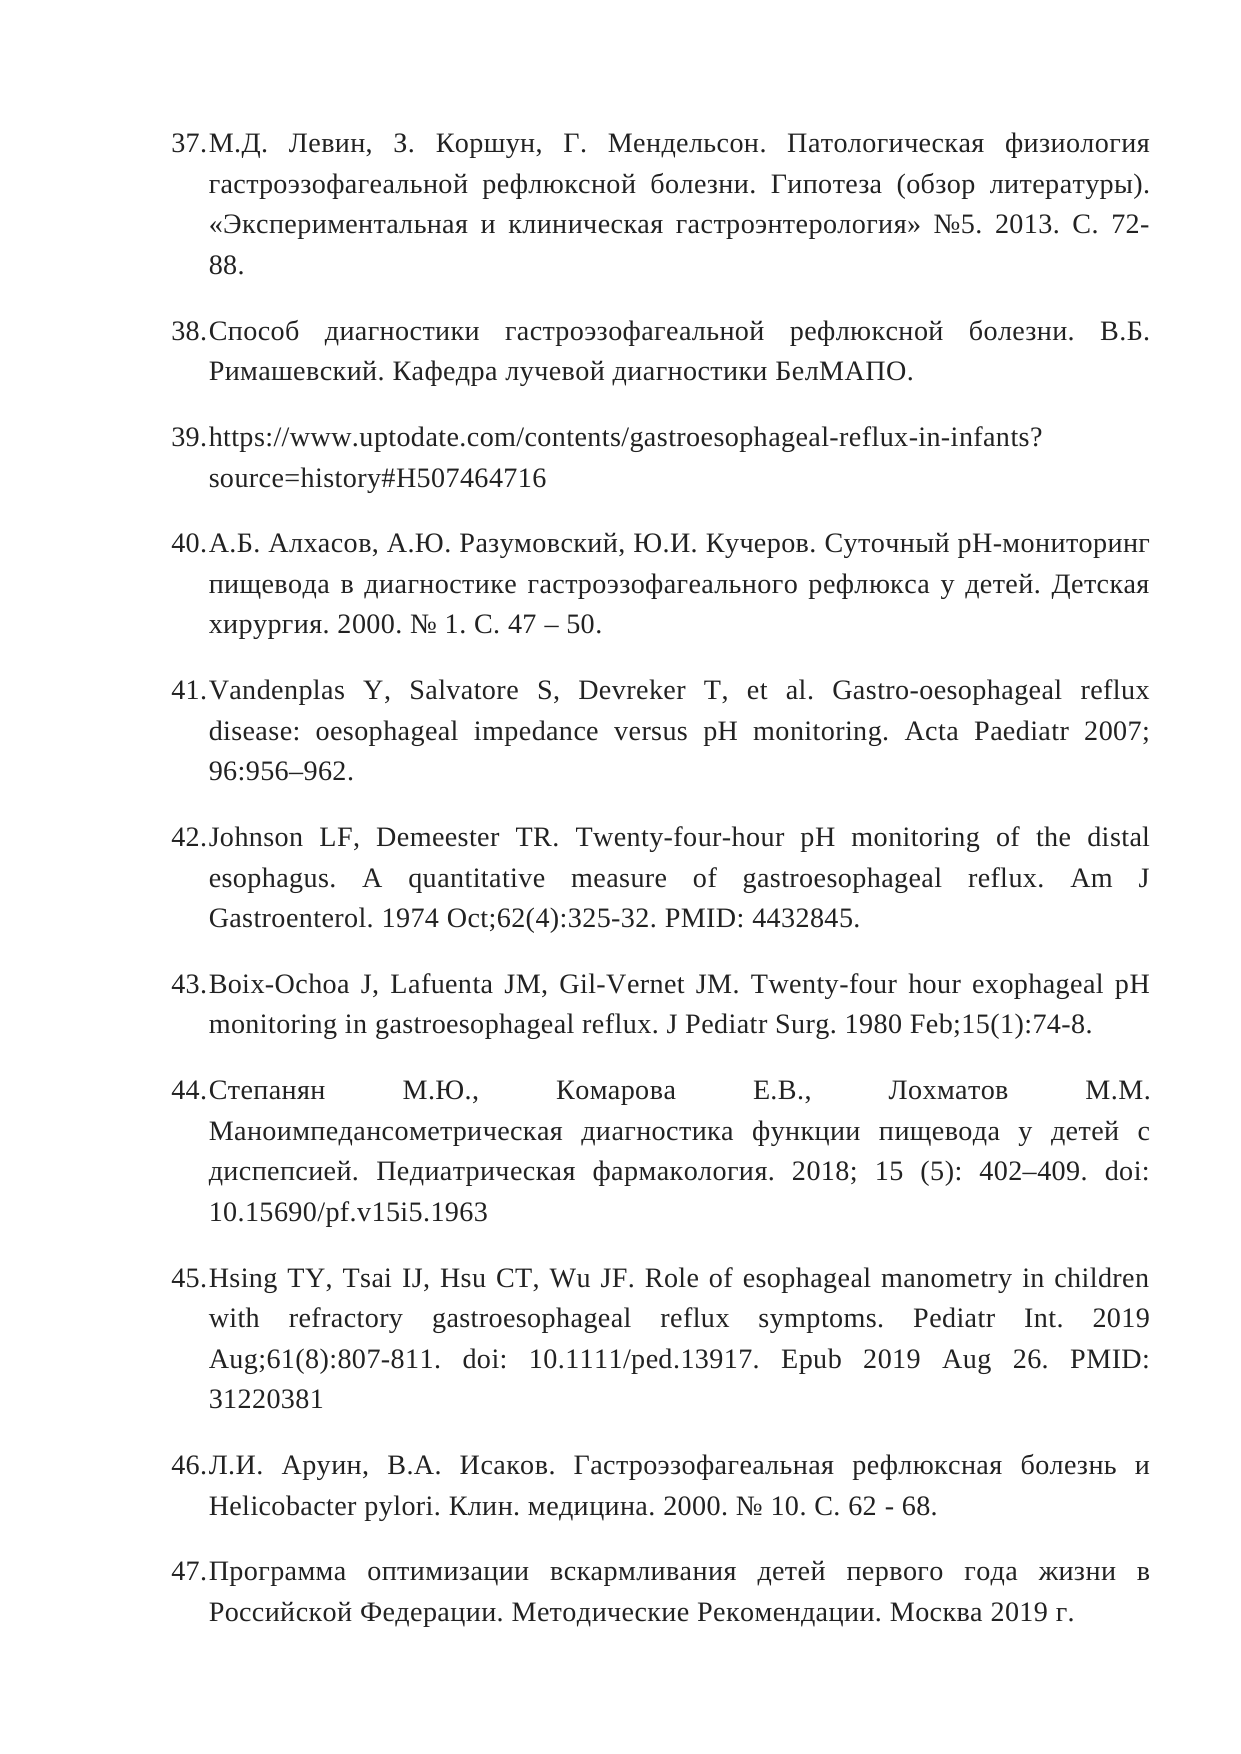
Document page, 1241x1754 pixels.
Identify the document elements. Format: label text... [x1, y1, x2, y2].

list Boix-Ochoa J, Lafuenta JM, Gil-Vernet JM. Twenty-four hour exophageal pH monitoring in gastroesophageal reflux. J Pediatr Surg. 1980 Feb;15(1):74-8. [171, 959, 1152, 1040]
list Hsing TY, Tsai IJ, Hsu CT, Wu JF. Role of esophageal manometry in children with refractory gastroesophageal reflux symptoms. Pediatr Int. 2019 Aug;61(8):807-811. doi: 10.1111/ped.13917. Epub 2019 Aug 26. PMID: 31220381 [171, 1252, 1152, 1415]
list Johnson LF, Demeester TR. Twenty-four-hour pH monitoring of the distal esophagus. A quantitative measure of gastroesophageal reflux. Am J Gastroenterol. 1974 Oct;62(4):325-32. PMID: 4432845. [171, 812, 1152, 934]
list А.Б. Алхасов, А.Ю. Разумовский, Ю.И. Кучеров. Суточный рН-мониторинг пищевода в диагностике гастроэзофагеального рефлюкса у детей. Детская хирургия. 2000. № 1. С. 47 – 50. [171, 518, 1152, 640]
list Способ диагностики гастроэзофагеальной рефлюксной болезни. В.Б. Римашевский. Кафедра лучевой диагностики БелМАПО. [171, 306, 1152, 387]
list Степанян М.Ю., Комарова Е.В., Лохматов М.М. Маноимпедансометрическая диагностика функции пищевода у детей с диспепсией. Педиатрическая фармакология. 2018; 15 (5): 402–409. doi: 10.15690/pf.v15i5.1963 [171, 1065, 1152, 1227]
list Vandenplas Y, Salvatore S, Devreker T, et al. Gastro-oesophageal reflux disease: oesophageal impedance versus pH monitoring. Acta Paediatr 2007; 96:956–962. [171, 665, 1152, 787]
list Программа оптимизации вскармливания детей первого года жизни в Российской Федерации. Методические Рекомендации. Москва 2019 г. [171, 1546, 1152, 1627]
list Л.И. Аруин, В.А. Исаков. Гастроэзофагеальная рефлюксная болезнь и Helicobacter pylori. Клин. медицина. 2000. № 10. С. 62 - 68. [171, 1440, 1152, 1521]
list https://www.uptodate.com/contents/gastroesophageal-reflux-in-infants?source=history#H507464716 [171, 412, 1152, 493]
list М.Д. Левин, З. Коршун, Г. Мендельсон. Патологическая физиология гастроэзофагеальной рефлюксной болезни. Гипотеза (обзор литературы). «Экспериментальная и клиническая гастроэнтерология» №5. 2013. С. 72-88. [171, 118, 1152, 281]
